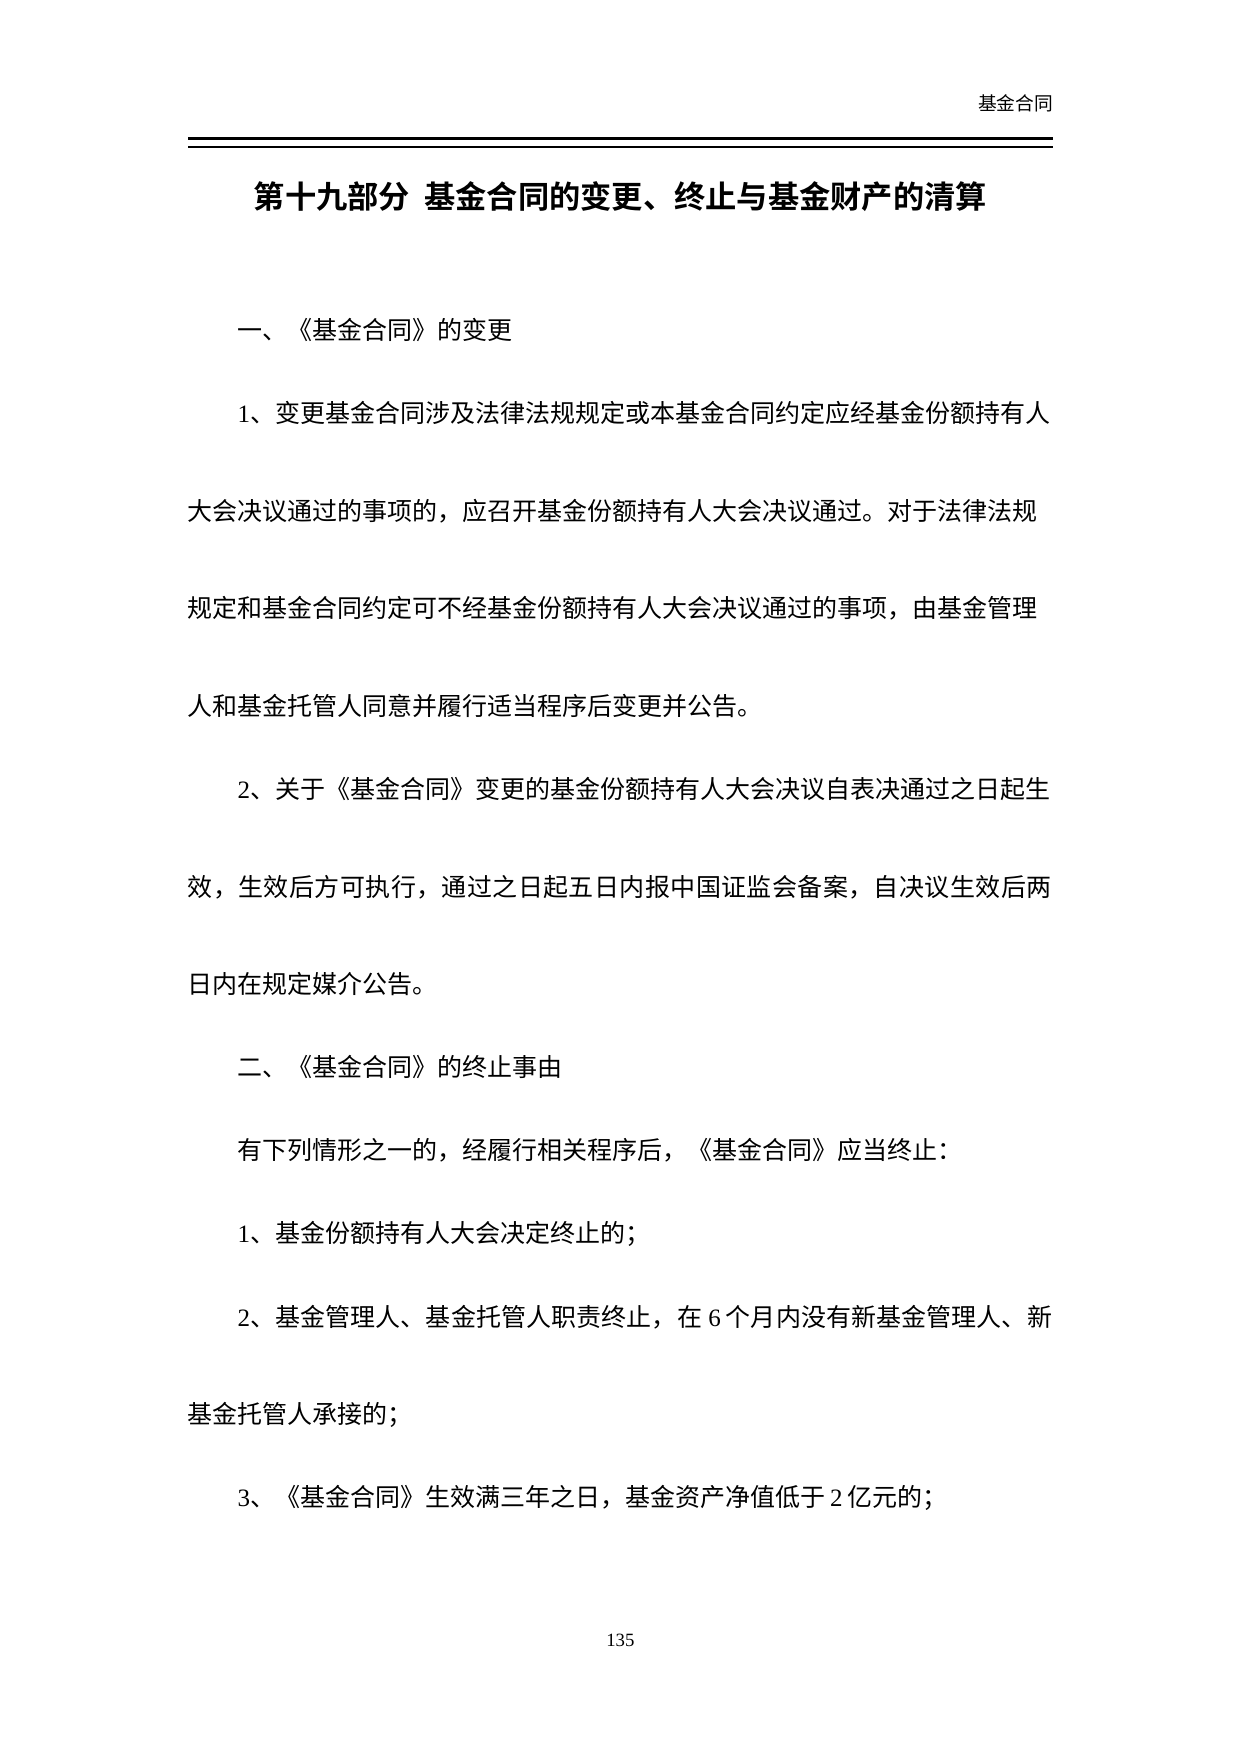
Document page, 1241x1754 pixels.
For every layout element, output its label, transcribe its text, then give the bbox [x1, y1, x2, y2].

text 3、《基金合同》生效满三年之日，基金资产净值低于2亿元的； [187, 1463, 1053, 1528]
text 2、关于《基金合同》变更的基金份额持有人大会决议自表决通过之日起生效，生效后方可执行，通过之日起五日内报中国证监会备案，自决议生效后两日内在规定媒介公告。 [187, 755, 1053, 1015]
text 有下列情形之一的，经履行相关程序后，《基金合同》应当终止： [187, 1116, 1053, 1181]
text 二、《基金合同》的终止事由 [187, 1033, 1053, 1098]
subtitle 第十九部分 基金合同的变更、终止与基金财产的清算 [187, 162, 1053, 227]
text 1、基金份额持有人大会决定终止的； [187, 1199, 1053, 1264]
text 一、《基金合同》的变更 [187, 296, 1053, 361]
text 2、基金管理人、基金托管人职责终止，在6个月内没有新基金管理人、新基金托管人承接的； [187, 1283, 1053, 1445]
text 1、变更基金合同涉及法律法规规定或本基金合同约定应经基金份额持有人大会决议通过的事项的，应召开基金份额持有人大会决议通过。对于法律法规规定和基金合同约定可不经基金份额持有人大会决议通过的事项，由基金管理人和基金托管人同意并履行适当程序后变更并公告。 [187, 379, 1053, 737]
